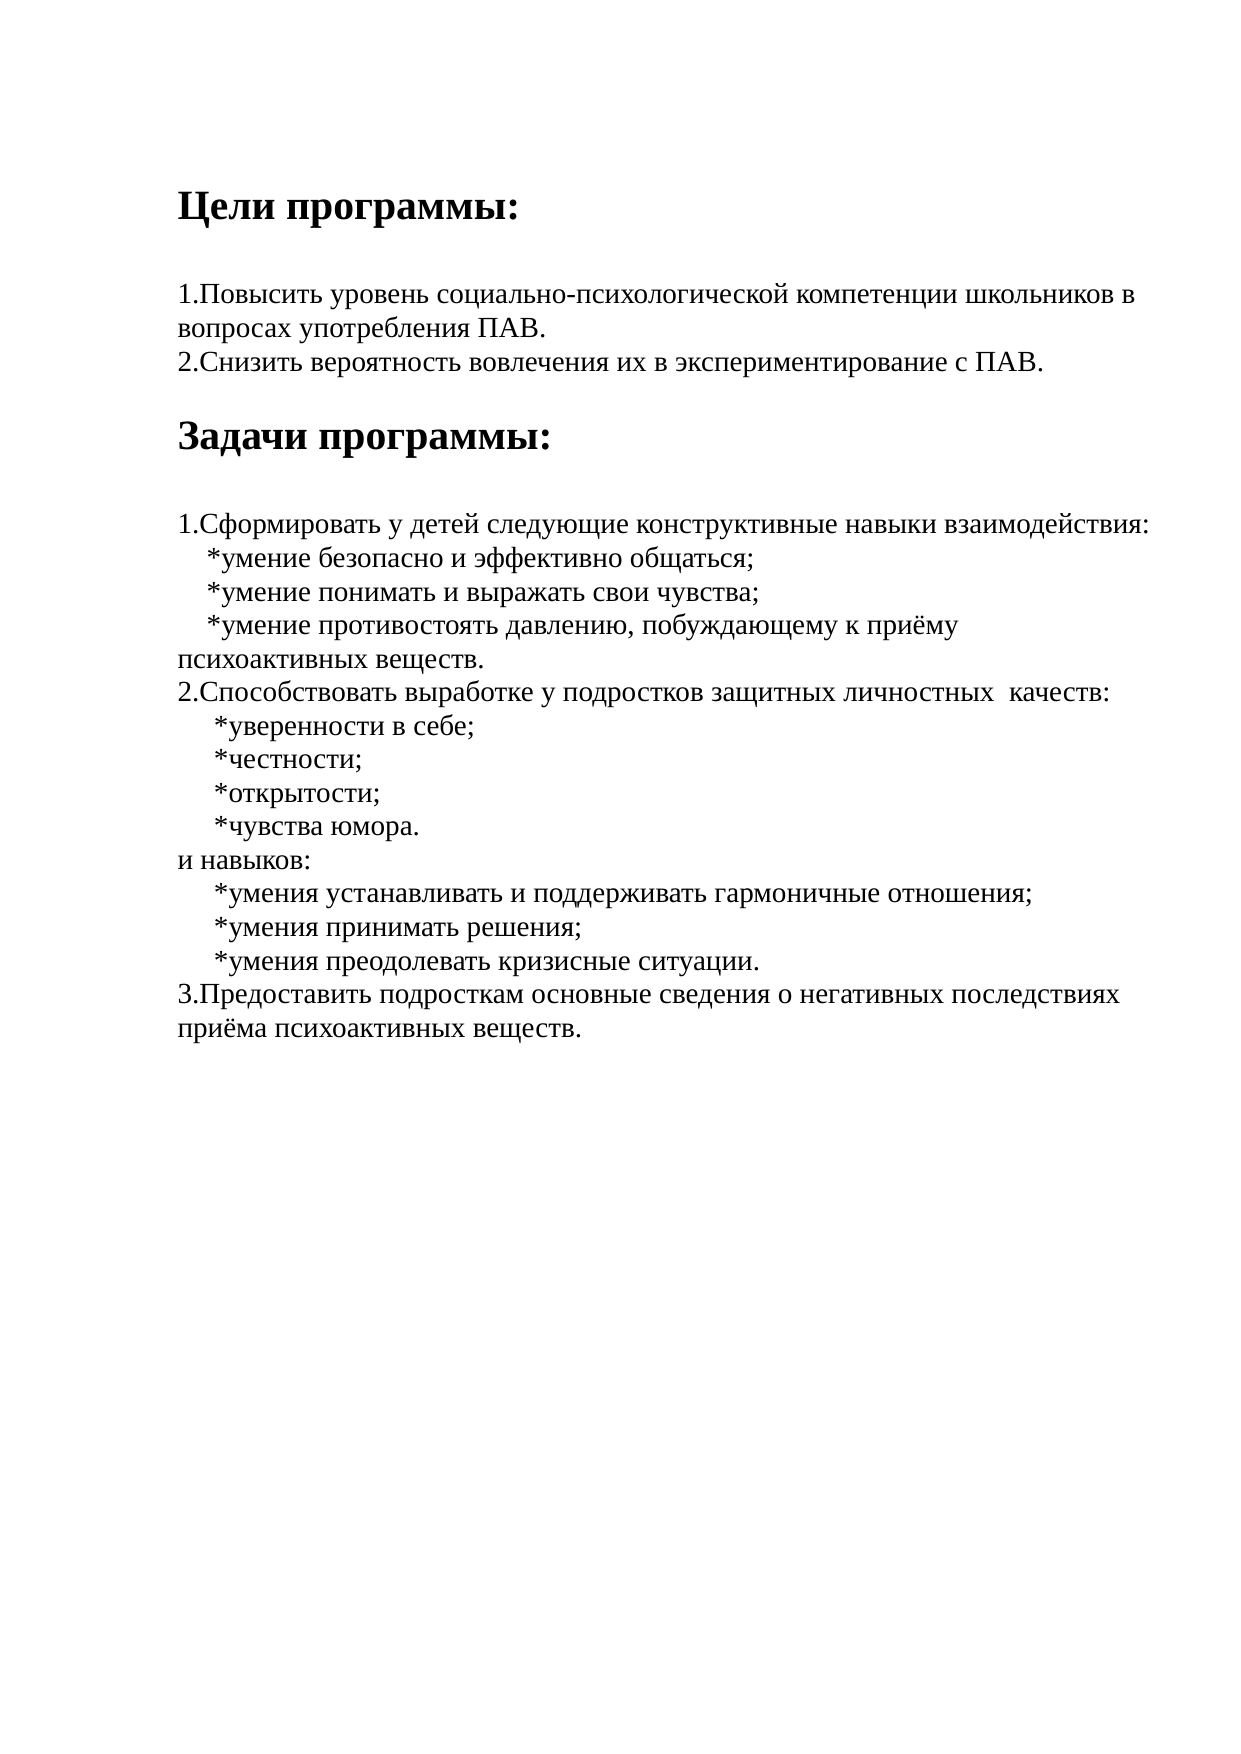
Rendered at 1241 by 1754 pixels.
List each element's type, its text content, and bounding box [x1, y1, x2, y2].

text 3.Предоставить подросткам основные сведения о негативных последствиях приёма психоактивных веществ. [177, 976, 1152, 1043]
text *умения преодолевать кризисные ситуации. [177, 943, 1152, 976]
text *умение безопасно и эффективно общаться; [177, 540, 1152, 574]
text *открытости; [177, 775, 1152, 808]
text *умения устанавливать и поддерживать гармоничные отношения; [177, 876, 1152, 909]
text *чувства юмора. [177, 808, 1152, 842]
text *умение противостоять давлению, побуждающему к приёму психоактивных веществ. [177, 607, 1152, 674]
text Задачи программы: [177, 411, 1152, 459]
text и навыков: [177, 842, 1152, 876]
text Цели программы: [177, 181, 1152, 229]
text 2.Снизить вероятность вовлечения их в экспериментирование с ПАВ. [177, 344, 1152, 377]
text *уверенности в себе; [177, 708, 1152, 741]
text *умение понимать и выражать свои чувства; [177, 574, 1152, 607]
text 1.Повысить уровень социально-психологической компетенции школьников в вопросах употребления ПАВ. [177, 277, 1152, 344]
text *умения принимать решения; [177, 909, 1152, 943]
text 2.Способствовать выработке у подростков защитных личностных качеств: [177, 674, 1152, 708]
text *честности; [177, 741, 1152, 775]
text 1.Сформировать у детей следующие конструктивные навыки взаимодействия: [177, 507, 1152, 540]
